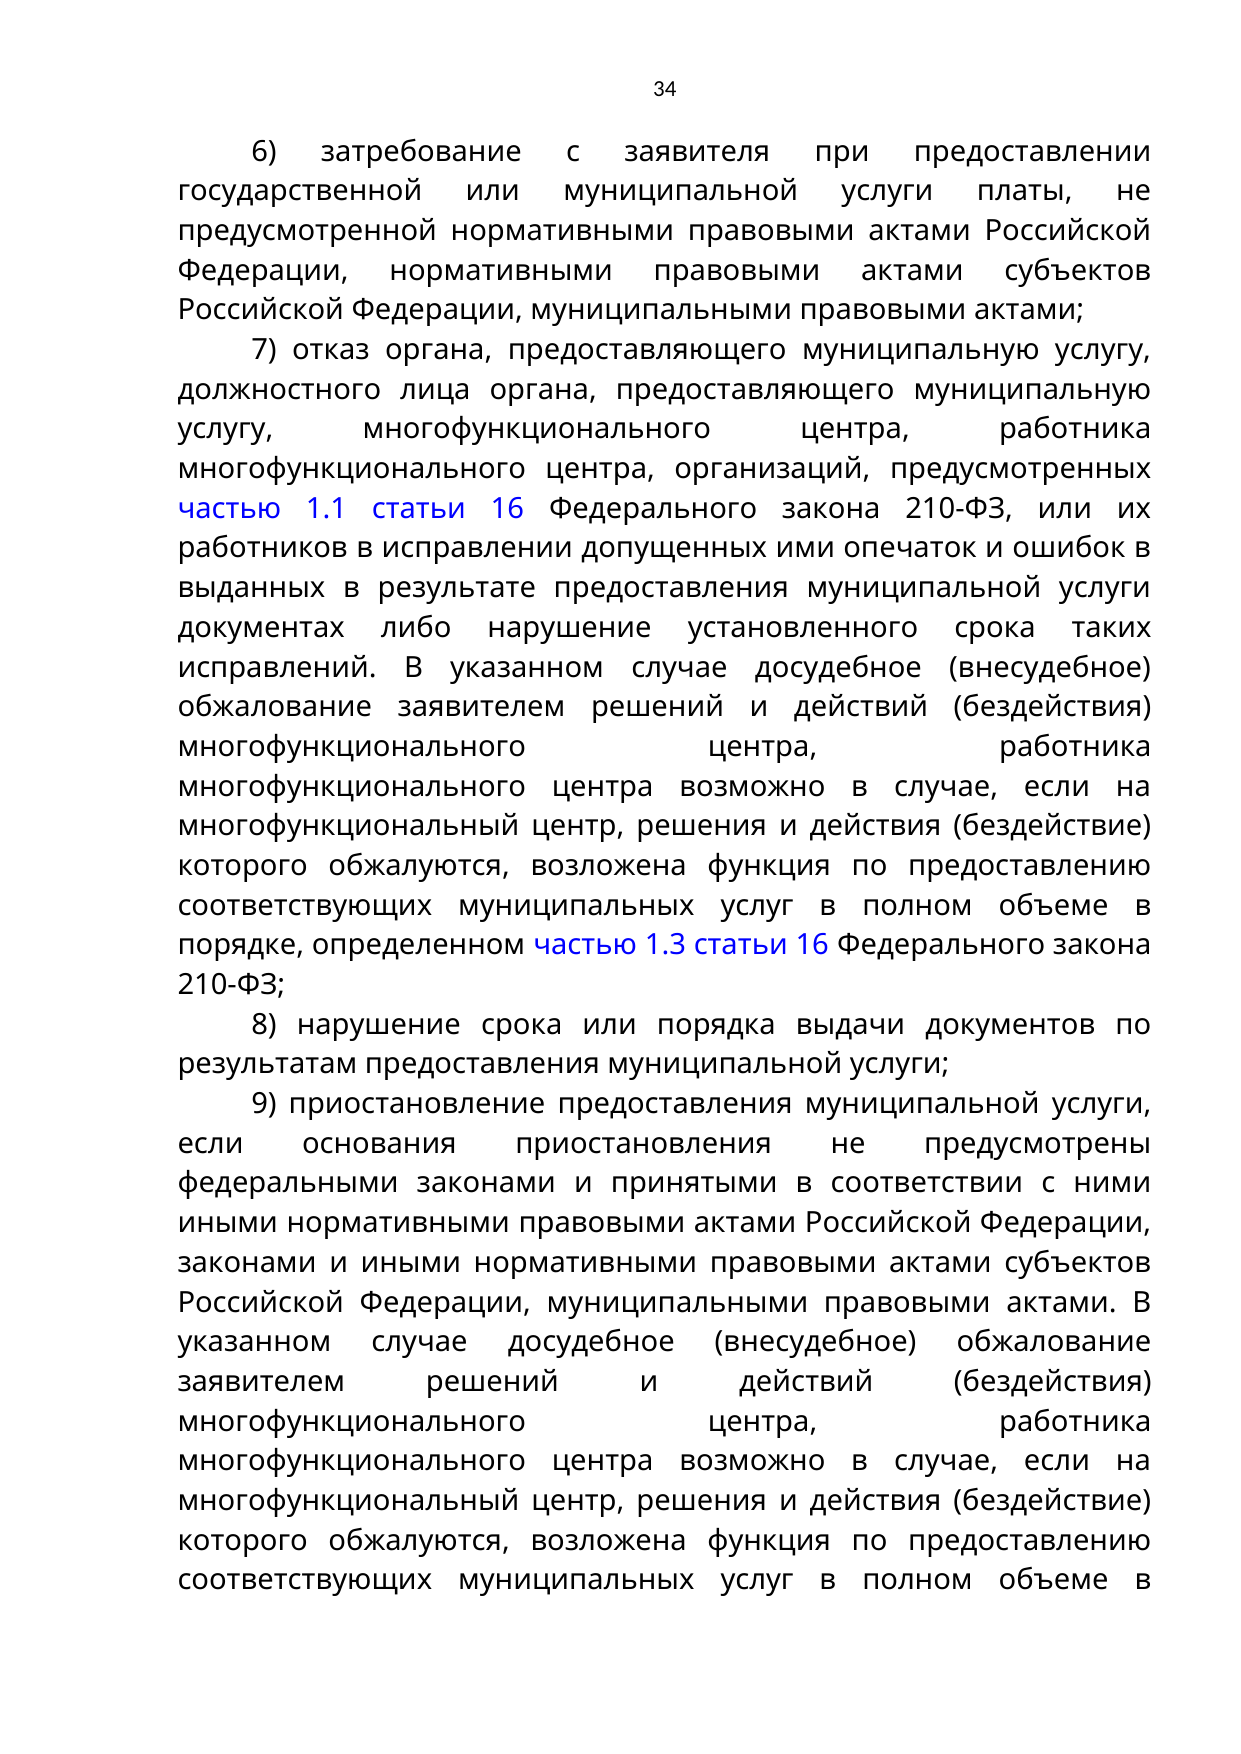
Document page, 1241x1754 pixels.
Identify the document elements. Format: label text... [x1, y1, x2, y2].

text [177, 1082, 1152, 1598]
text 6) затребование с заявителя при предоставлении государственной или муниципальной услуги платы, не предусмотренной нормативными правовыми актами Российской Федерации, нормативными правовыми актами субъектов Российской Федерации, муниципальными правовыми актами; [177, 130, 1152, 328]
text 7) отказ органа, предоставляющего муниципальную услугу, должностного лица органа, предоставляющего муниципальную услугу, многофункционального центра, работника многофункционального центра, организаций, предусмотренных частью 1.1 статьи 16 Федерального закона 210-ФЗ, или их работников в исправлении допущенных ими опечаток и ошибок в выданных в результате предоставления муниципальной услуги документах либо нарушение установленного срока таких исправлений. В указанном случае досудебное (внесудебное) обжалование заявителем решений и действий (бездействия) многофункционального центра, работника многофункционального центра возможно в случае, если на многофункциональный центр, решения и действия (бездействие) которого обжалуются, возложена функция по предоставлению соответствующих муниципальных услуг в полном объеме в порядке, определенном частью 1.3 статьи 16 Федерального закона 210-ФЗ; [177, 328, 1152, 1003]
text 8) нарушение срока или порядка выдачи документов по результатам предоставления муниципальной услуги; [177, 1003, 1152, 1082]
